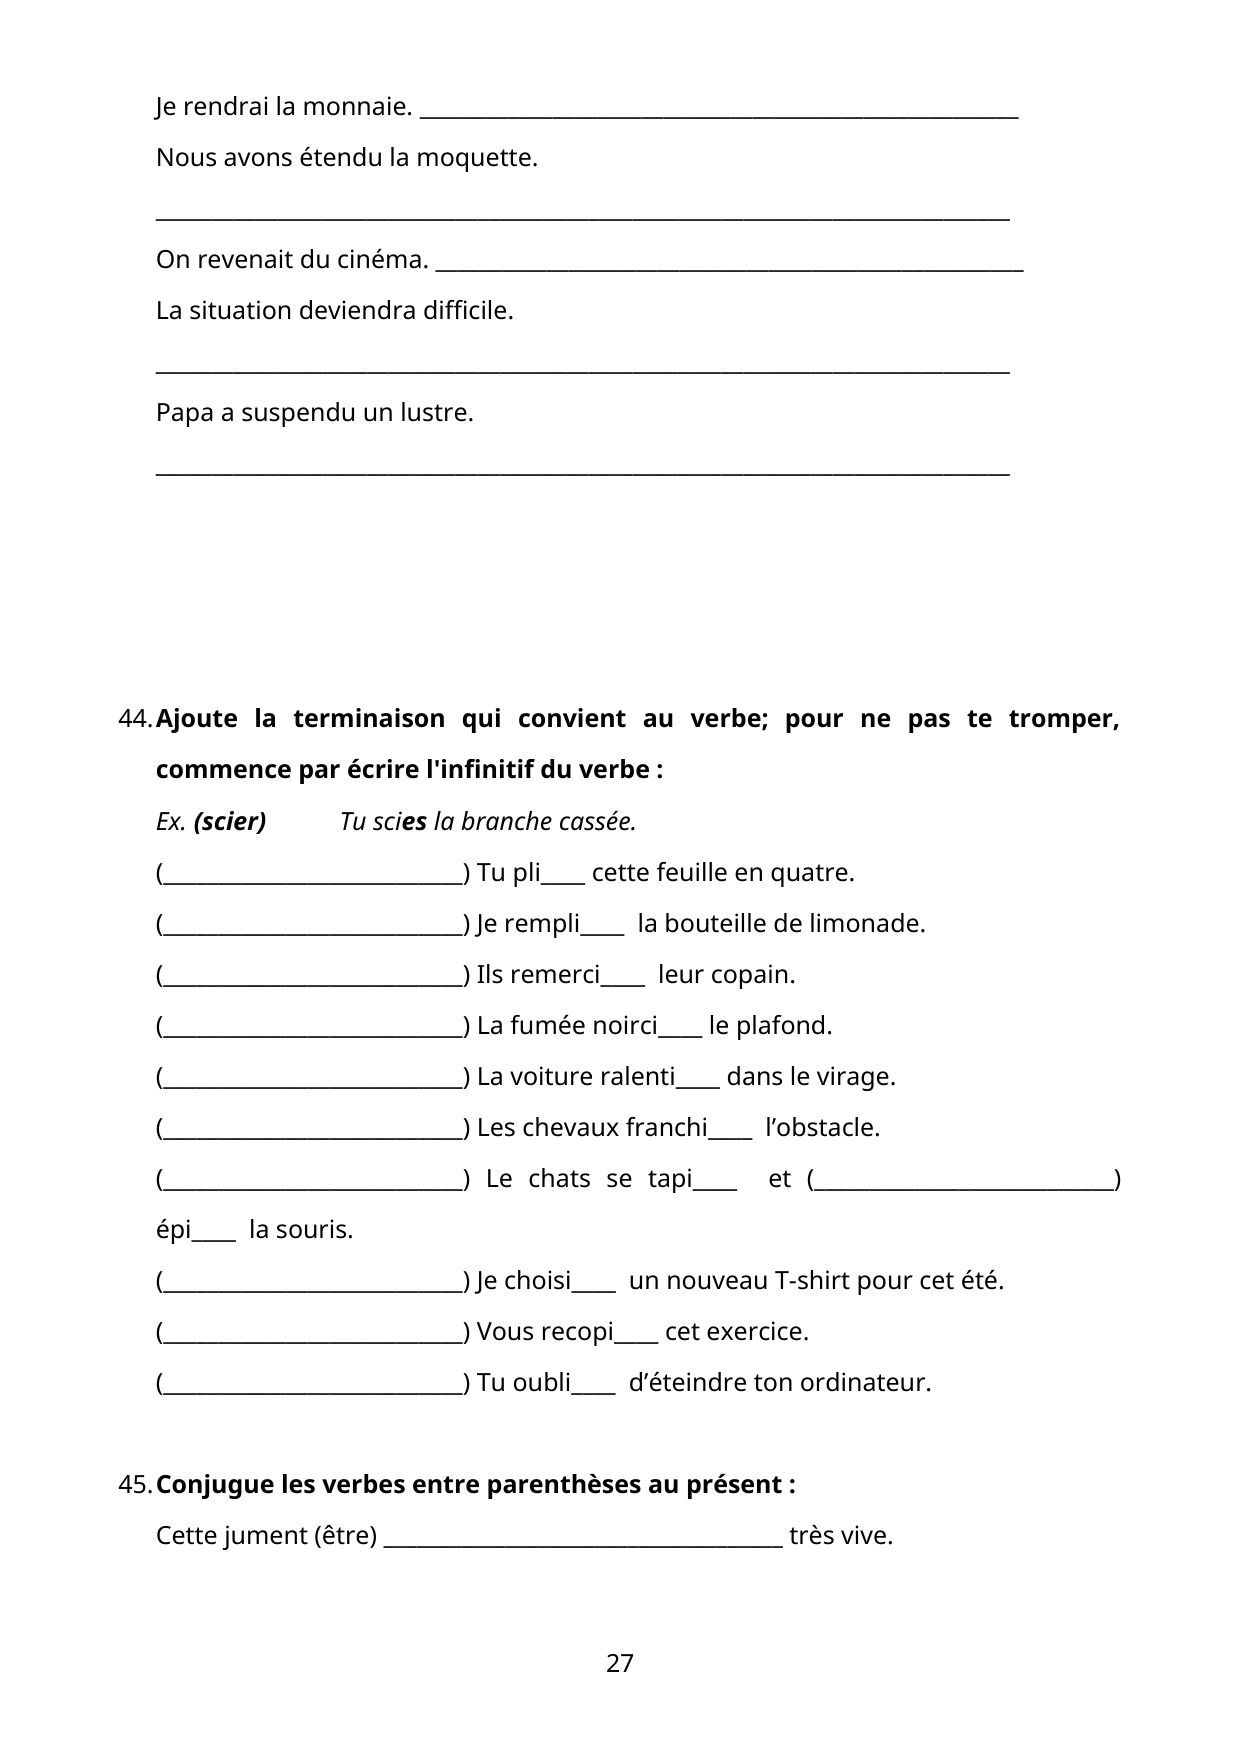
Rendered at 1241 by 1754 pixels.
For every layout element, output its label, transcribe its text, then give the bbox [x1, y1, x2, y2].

list Nous avons étendu la moquette. [156, 140, 1122, 174]
list _____________________________________________________________________________ [156, 191, 1122, 225]
list Cette jument (être) ____________________________________ très vive. [156, 1518, 1122, 1552]
list (___________________________) Vous recopi____ cet exercice. [156, 1314, 1122, 1348]
list (___________________________) La voiture ralenti____ dans le virage. [156, 1058, 1122, 1092]
list Ex. (scier) Tu scies la branche cassée. [156, 803, 1122, 837]
list (___________________________) Tu oubli____ d’éteindre ton ordinateur. [156, 1365, 1122, 1399]
list La situation deviendra difficile. [156, 293, 1122, 327]
list (___________________________) Le chats se tapi____ et (___________________________) épi____ la souris. [156, 1161, 1122, 1246]
list Ajoute la terminaison qui convient au verbe; pour ne pas te tromper, commence par écrire l'infinitif du verbe : [118, 701, 1122, 786]
list (___________________________) Tu pli____ cette feuille en quatre. [156, 854, 1122, 888]
list (___________________________) Je rempli____ la bouteille de limonade. [156, 905, 1122, 939]
list (___________________________) La fumée noirci____ le plafond. [156, 1007, 1122, 1041]
list Conjugue les verbes entre parenthèses au présent : [118, 1467, 1122, 1501]
list (___________________________) Ils remerci____ leur copain. [156, 956, 1122, 990]
list (___________________________) Je choisi____ un nouveau T-shirt pour cet été. [156, 1263, 1122, 1297]
list (___________________________) Les chevaux franchi____ l’obstacle. [156, 1109, 1122, 1143]
list Papa a suspendu un lustre. _____________________________________________________________________________ [156, 395, 1122, 480]
list Je rendrai la monnaie. ______________________________________________________ [156, 89, 1122, 123]
list _____________________________________________________________________________ [156, 344, 1122, 378]
list On revenait du cinéma. _____________________________________________________ [156, 242, 1122, 276]
